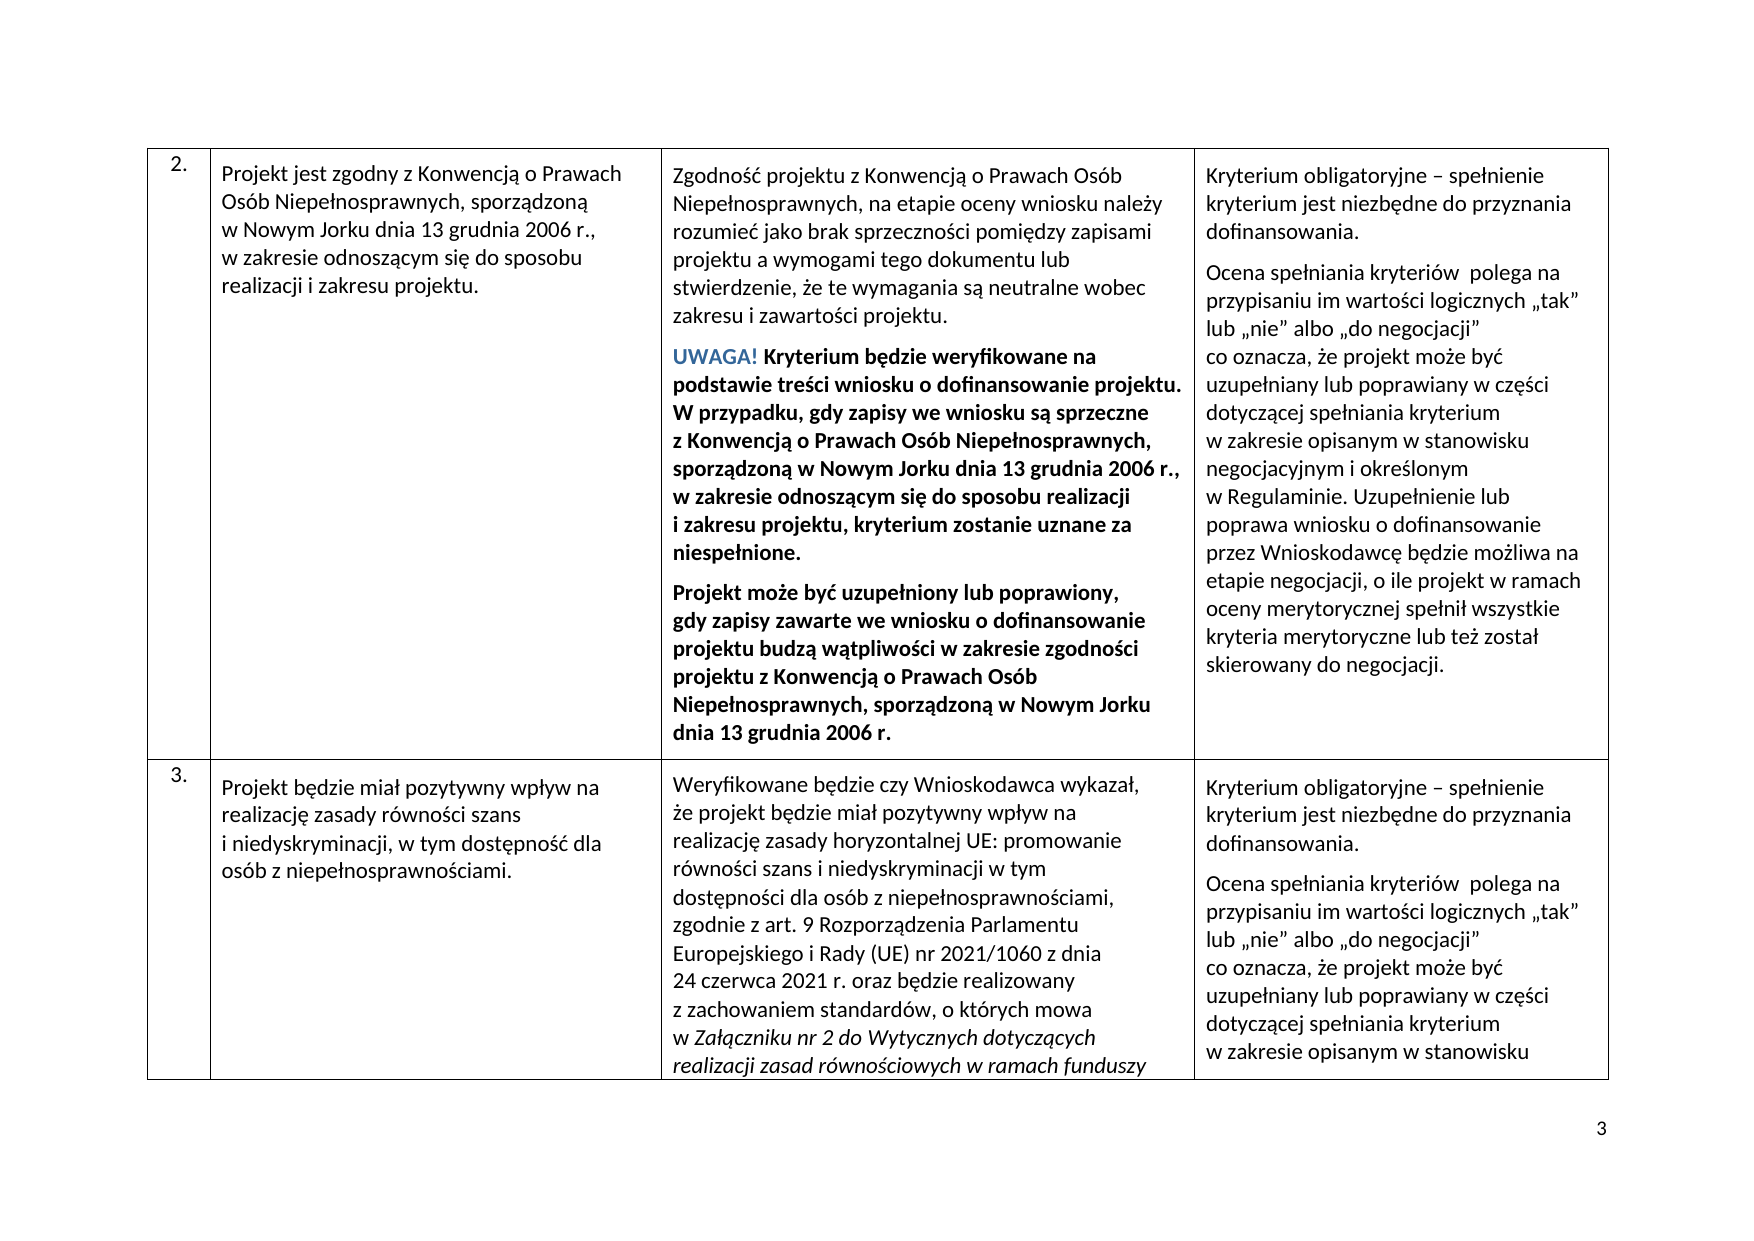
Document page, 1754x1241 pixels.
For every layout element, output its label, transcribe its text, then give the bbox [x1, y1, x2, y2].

table_cell Projekt jest zgodny z Konwencją o Prawach Osób Niepełnosprawnych, sporządzoną w Nowym Jorku dnia 13 grudnia 2006 r., w zakresie odnoszącym się do sposobu realizacji i zakresu projektu. [211, 149, 661, 759]
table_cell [662, 760, 1194, 1079]
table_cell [211, 760, 661, 1079]
table_cell 3. [148, 760, 210, 1079]
table_cell Zgodność projektu z Konwencją o Prawach Osób Niepełnosprawnych, na etapie oceny wniosku należy rozumieć jako brak sprzeczności pomiędzy zapisami projektu a wymogami tego dokumentu lub stwierdzenie, że te wymagania są neutralne wobec zakresu i zawartości projektu. UWAGA! Kryterium będzie weryfikowane na podstawie treści wniosku o dofinansowanie projektu. W przypadku, gdy zapisy we wniosku są sprzeczne z Konwencją o Prawach Osób Niepełnosprawnych, sporządzoną w Nowym Jorku dnia 13 grudnia 2006 r., w zakresie odnoszącym się do sposobu realizacji i zakresu projektu, kryterium zostanie uznane za niespełnione. Projekt może być uzupełniony lub poprawiony, gdy zapisy zawarte we wniosku o dofinansowanie projektu budzą wątpliwości w zakresie zgodności projektu z Konwencją o Prawach Osób Niepełnosprawnych, sporządzoną w Nowym Jorku dnia 13 grudnia 2006 r. [662, 149, 1194, 759]
table_cell 2. [148, 149, 210, 759]
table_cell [1195, 149, 1608, 759]
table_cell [1195, 760, 1608, 1079]
